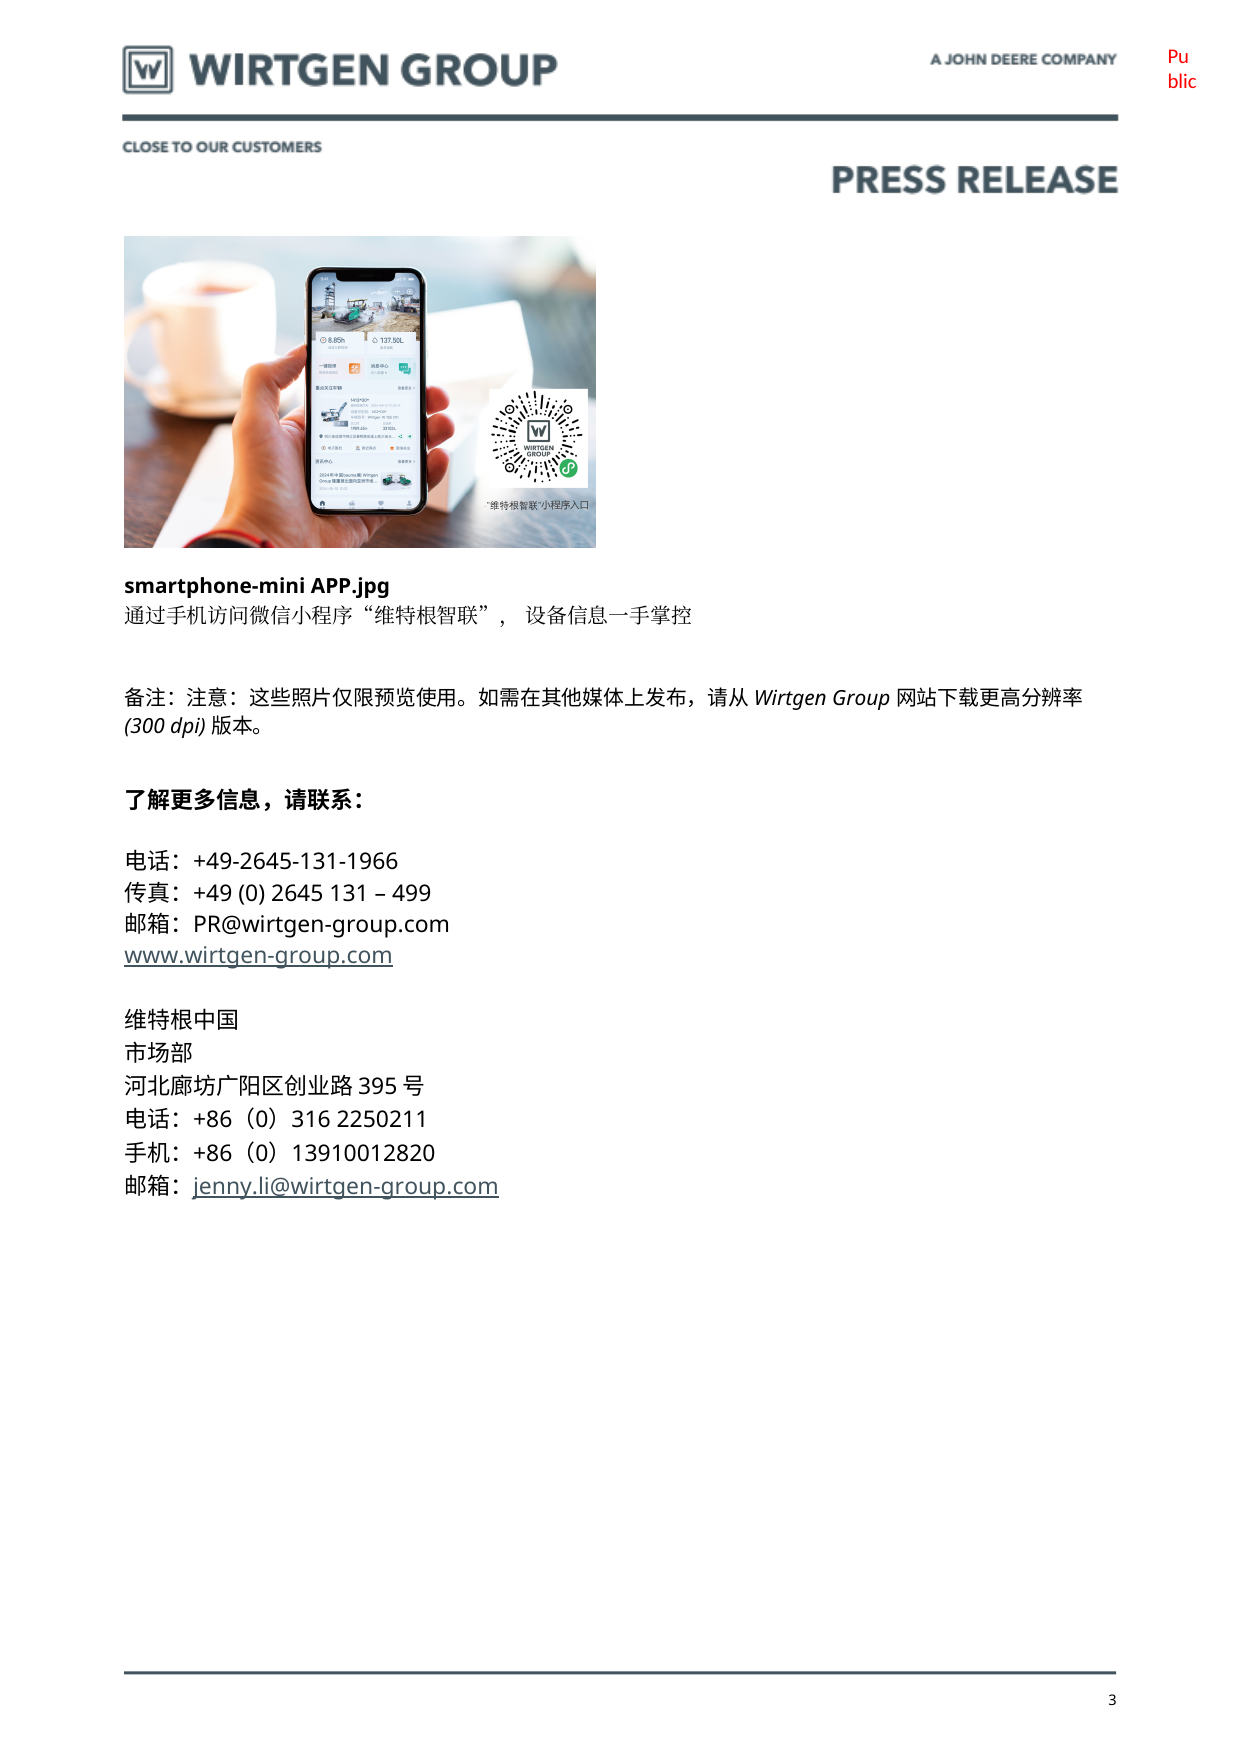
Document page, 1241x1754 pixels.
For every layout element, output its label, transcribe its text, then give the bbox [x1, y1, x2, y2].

text 了解更多信息，请联系： [124, 786, 1116, 814]
text 手机：+86（0）13910012820 [124, 1134, 1116, 1168]
text www.wirtgen-group.com [124, 939, 1116, 970]
text 通过手机访问微信小程序“维特根智联”， 设备信息一手掌控 [124, 599, 1116, 629]
text 邮箱：PR@wirtgen-group.com [124, 908, 1116, 939]
text smartphone-mini APP.jpg [124, 571, 1116, 599]
text 市场部 [124, 1035, 1116, 1068]
text 电话：+86（0）316 2250211 [124, 1101, 1116, 1134]
text 河北廊坊广阳区创业路395号 [124, 1068, 1116, 1101]
text 电话：+49-2645-131-1966 [124, 845, 1116, 876]
picture [124, 236, 596, 548]
text 传真：+49 (0) 2645 131 – 499 [124, 876, 1116, 908]
text 维特根中国 [124, 1001, 1116, 1035]
text 邮箱：jenny.li@wirtgen-group.com [124, 1168, 1116, 1201]
text 备注：注意：这些照片仅限预览使用。如需在其他媒体上发布，请从 Wirtgen Group 网站下载更高分辨率 (300 dpi) 版本。 [124, 683, 1116, 740]
